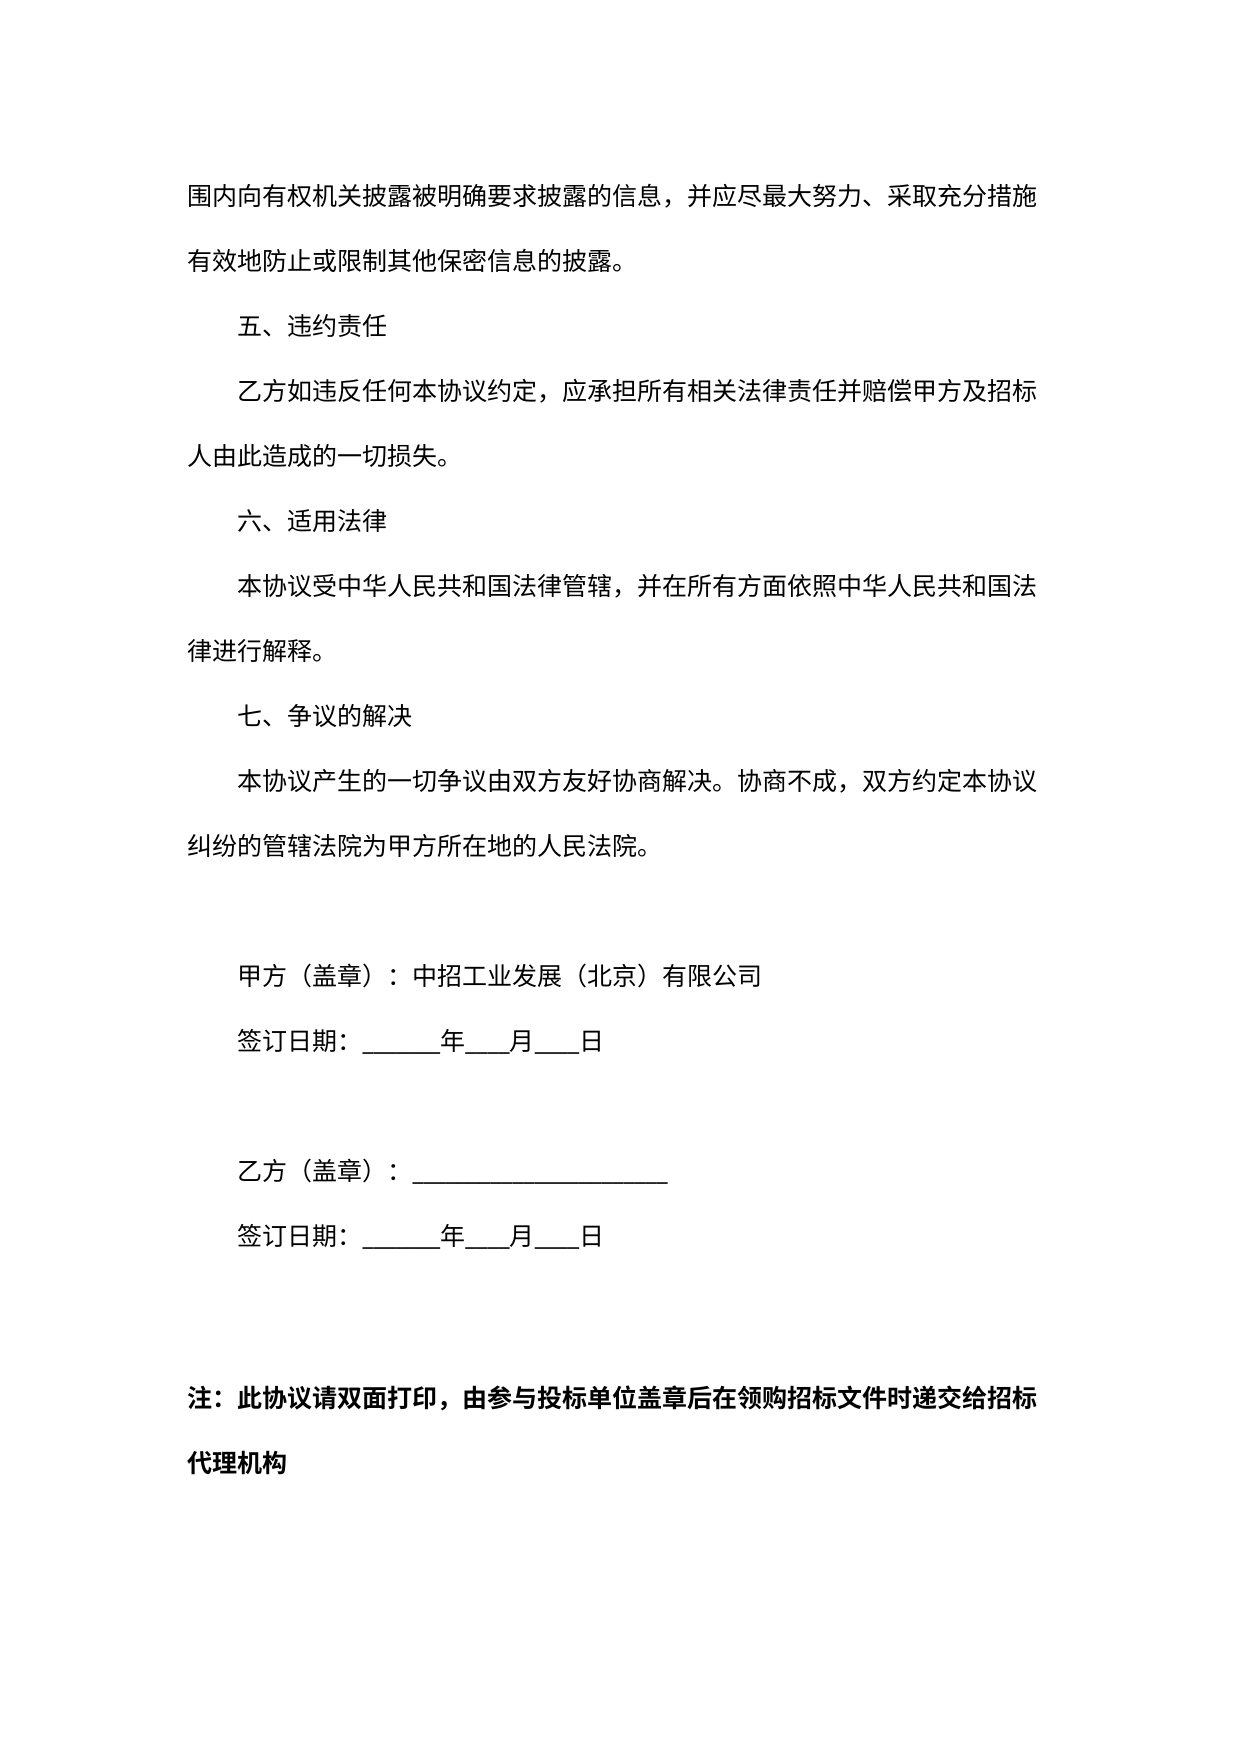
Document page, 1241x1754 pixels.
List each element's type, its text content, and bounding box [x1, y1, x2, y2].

text 签订日期：_______年____月____日 [187, 1007, 1053, 1072]
text 六、适用法律 [187, 487, 1053, 552]
text 乙方（盖章）：_______________________ [187, 1137, 1053, 1202]
text 甲方（盖章）：中招工业发展（北京）有限公司 [187, 942, 1053, 1007]
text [187, 162, 1053, 292]
text 乙方如违反任何本协议约定，应承担所有相关法律责任并赔偿甲方及招标人由此造成的一切损失。 [187, 357, 1053, 487]
text 七、争议的解决 [187, 682, 1053, 747]
text 本协议产生的一切争议由双方友好协商解决。协商不成，双方约定本协议纠纷的管辖法院为甲方所在地的人民法院。 [187, 747, 1053, 877]
text 注：此协议请双面打印，由参与投标单位盖章后在领购招标文件时递交给招标代理机构 [187, 1364, 1053, 1494]
text 签订日期：_______年____月____日 [187, 1202, 1053, 1267]
text 五、违约责任 [187, 292, 1053, 357]
text 本协议受中华人民共和国法律管辖，并在所有方面依照中华人民共和国法律进行解释。 [187, 552, 1053, 682]
